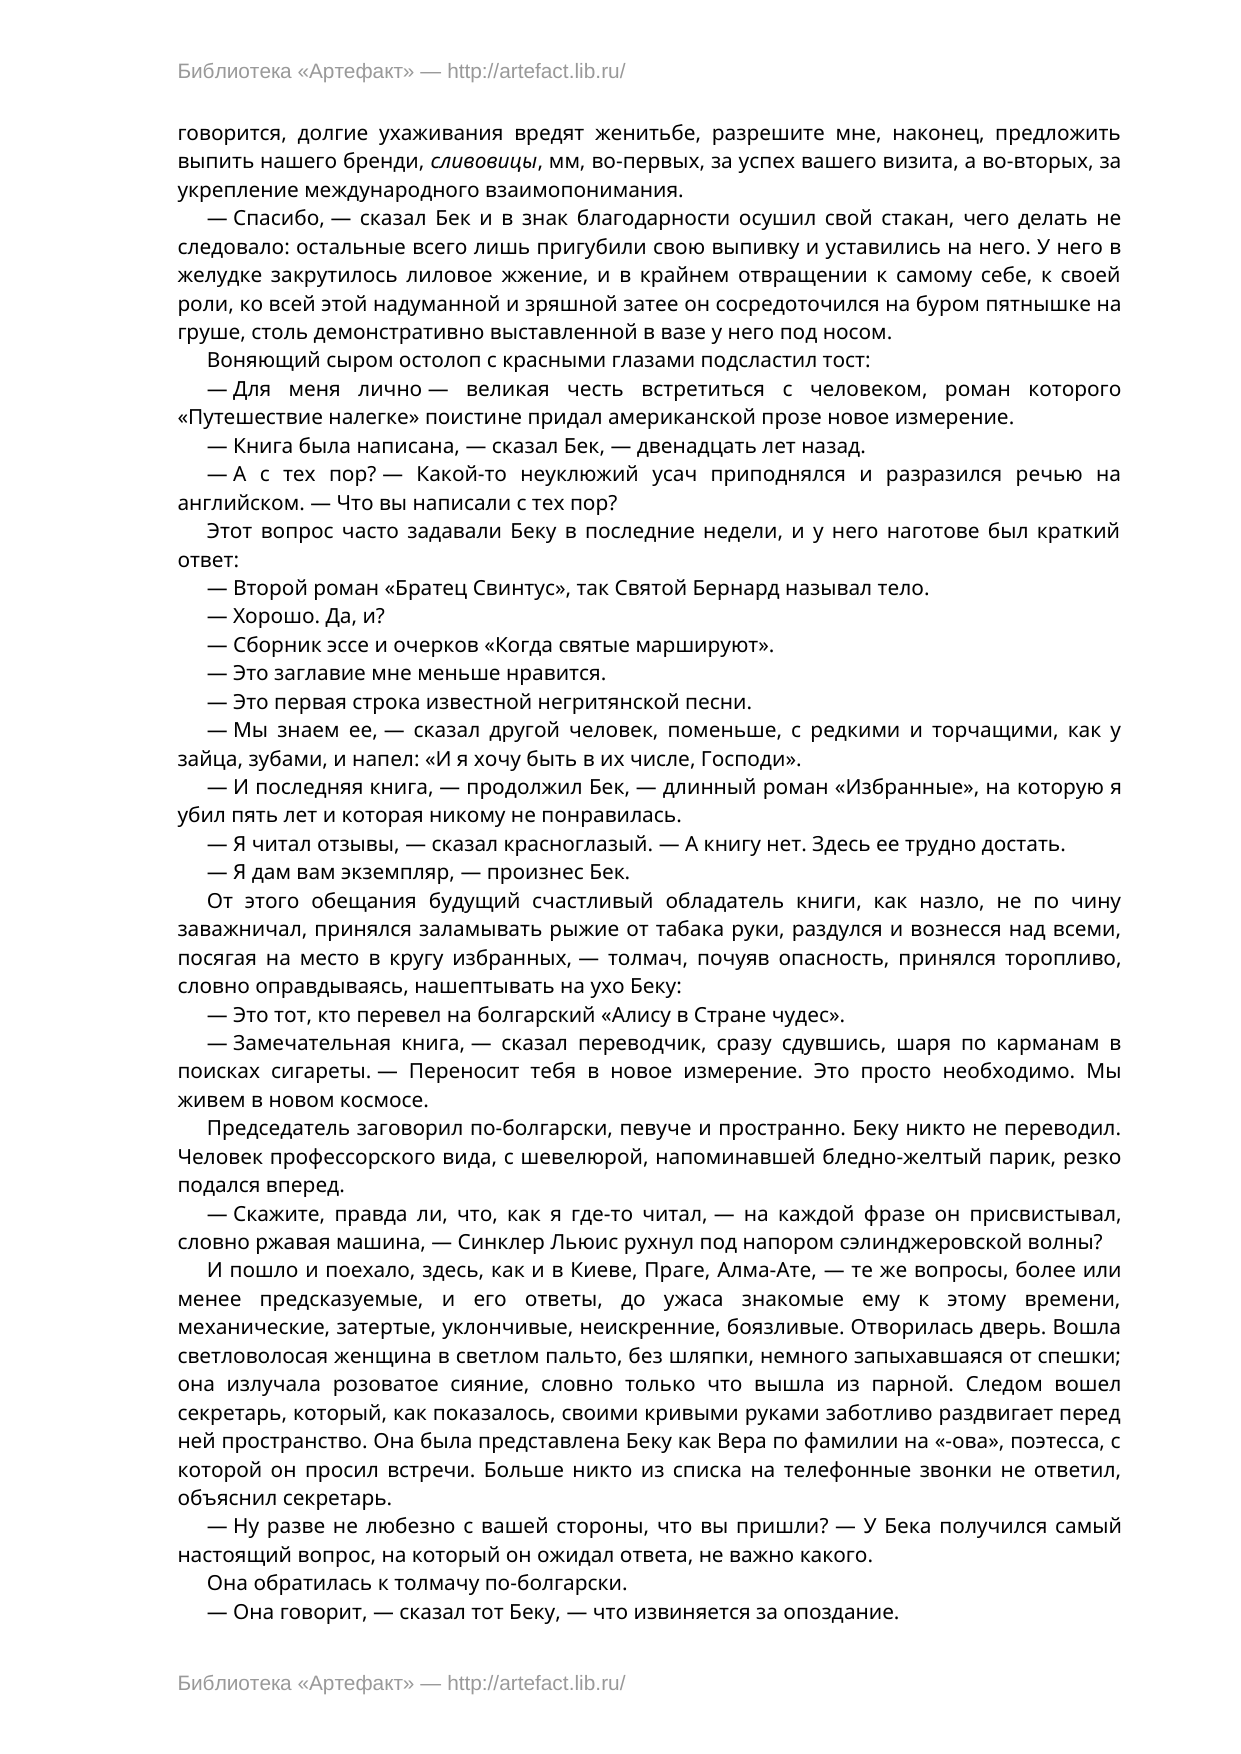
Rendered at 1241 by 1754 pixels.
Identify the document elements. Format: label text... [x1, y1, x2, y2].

text Этот вопрос часто задавали Беку в последние недели, и у него наготове был краткий ответ: [177, 516, 1122, 573]
text — Мы знаем ее, — сказал другой человек, поменьше, с редкими и торчащими, как у зайца, зубами, и напел: «И я хочу быть в их числе, Господи». [177, 715, 1122, 772]
text — Для меня лично — великая честь встретиться с человеком, роман которого «Путешествие налегке» поистине придал американской прозе новое измерение. [177, 374, 1122, 431]
text — Второй роман «Братец Свинтус», так Святой Бернард называл тело. [177, 573, 1122, 602]
text — Я читал отзывы, — сказал красноглазый. — А книгу нет. Здесь ее трудно достать. [177, 829, 1122, 857]
text И пошло и поехало, здесь, как и в Киеве, Праге, Алма-Ате, — те же вопросы, более или менее предсказуемые, и его ответы, до ужаса знакомые ему к этому времени, механические, затертые, уклончивые, неискренние, боязливые. Отворилась дверь. Вошла светловолосая женщина в светлом пальто, без шляпки, немного запыхавшаяся от спешки; она излучала розоватое сияние, словно только что вышла из парной. Следом вошел секретарь, который, как показалось, своими кривыми руками заботливо раздвигает перед ней пространство. Она была представлена Беку как Вера по фамилии на «-ова», поэтесса, с которой он просил встречи. Больше никто из списка на телефонные звонки не ответил, объяснил секретарь. [177, 1256, 1122, 1512]
text — Это тот, кто перевел на болгарский «Алису в Стране чудес». [177, 1000, 1122, 1028]
text От этого обещания будущий счастливый обладатель книги, как назло, не по чину заважничал, принялся заламывать рыжие от табака руки, раздулся и вознесся над всеми, посягая на место в кругу избранных, — толмач, почуяв опасность, принялся торопливо, словно оправдываясь, нашептывать на ухо Беку: [177, 886, 1122, 1000]
text — Хорошо. Да, и? [177, 602, 1122, 630]
text — И последняя книга, — продолжил Бек, — длинный роман «Избранные», на которую я убил пять лет и которая никому не понравилась. [177, 772, 1122, 829]
text — Она говорит, — сказал тот Беку, — что извиняется за опоздание. [177, 1597, 1122, 1625]
text — Книга была написана, — сказал Бек, — двенадцать лет назад. [177, 431, 1122, 459]
text — Сборник эссе и очерков «Когда святые маршируют». [177, 630, 1122, 658]
text Она обратилась к толмачу по-болгарски. [177, 1568, 1122, 1597]
text — Замечательная книга, — сказал переводчик, сразу сдувшись, шаря по карманам в поисках сигареты. — Переносит тебя в новое измерение. Это просто необходимо. Мы живем в новом космосе. [177, 1028, 1122, 1113]
text — Скажите, правда ли, что, как я где-то читал, — на каждой фразе он присвистывал, словно ржавая машина, — Синклер Льюис рухнул под напором сэлинджеровской волны? [177, 1199, 1122, 1256]
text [177, 118, 1122, 203]
text — Это заглавие мне меньше нравится. [177, 658, 1122, 687]
text — А с тех пор? — Какой-то неуклюжий усач приподнялся и разразился речью на английском. — Что вы написали с тех пор? [177, 459, 1122, 516]
text — Спасибо, — сказал Бек и в знак благодарности осушил свой стакан, чего делать не следовало: остальные всего лишь пригубили свою выпивку и уставились на него. У него в желудке закрутилось лиловое жжение, и в крайнем отвращении к самому себе, к своей роли, ко всей этой надуманной и зряшной затее он сосредоточился на буром пятнышке на груше, столь демонстративно выставленной в вазе у него под носом. [177, 203, 1122, 346]
text Воняющий сыром остолоп с красными глазами подсластил тост: [177, 346, 1122, 374]
text — Я дам вам экземпляр, — произнес Бек. [177, 857, 1122, 886]
text — Это первая строка известной негритянской песни. [177, 687, 1122, 715]
text — Ну разве не любезно с вашей стороны, что вы пришли? — У Бека получился самый настоящий вопрос, на который он ожидал ответа, не важно какого. [177, 1512, 1122, 1568]
text Председатель заговорил по-болгарски, певуче и пространно. Беку никто не переводил. Человек профессорского вида, с шевелюрой, напоминавшей бледно-желтый парик, резко подался вперед. [177, 1113, 1122, 1199]
